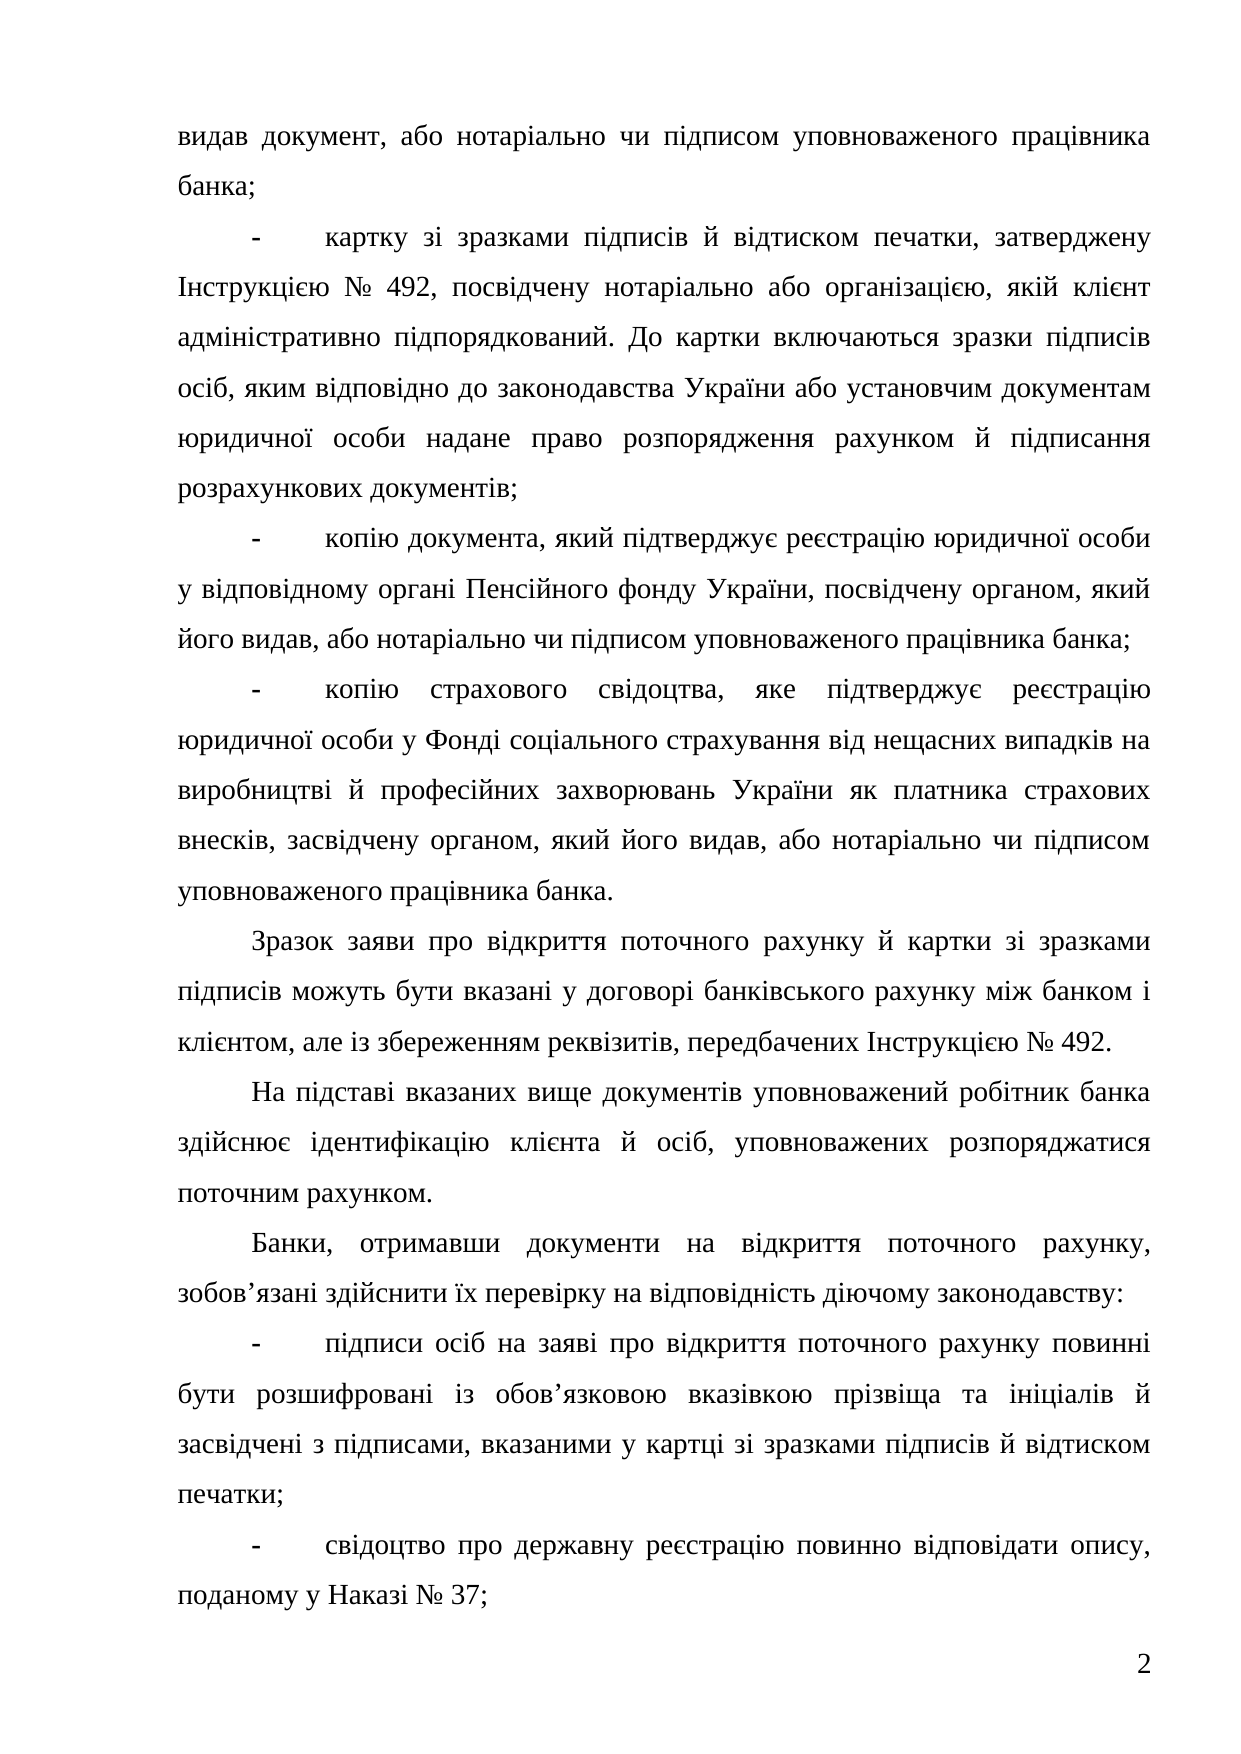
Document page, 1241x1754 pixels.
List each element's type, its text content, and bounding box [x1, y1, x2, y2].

text Зразок заяви про відкриття поточного рахунку й картки зі зразками підписів можуть бути вказані у договорі банківського рахунку між банком і клієнтом, але із збереженням реквізитів, передбачених Інструкцією № 492. [177, 923, 1152, 1057]
list копію документа, який підтверджує реєстрацію юридичної особи у відповідному органі Пенсійного фонду України, посвідчену органом, який його видав, або нотаріально чи підписом уповноваженого працівника банка; [177, 521, 1152, 655]
text На підставі вказаних вище документів уповноважений робітник банка здійснює ідентифікацію клієнта й осіб, уповноважених розпоряджатися поточним рахунком. [177, 1074, 1152, 1208]
list свідоцтво про державну реєстрацію повинно відповідати опису, поданому у Наказі № 37; [177, 1527, 1152, 1611]
list картку зі зразками підписів й відтиском печатки, затверджену Інструкцією № 492, посвідчену нотаріально або організацією, якій клієнт адміністративно підпорядкований. До картки включаються зразки підписів осіб, яким відповідно до законодавства України або установчим документам юридичної особи надане право розпорядження рахунком й підписання розрахункових документів; [177, 219, 1152, 504]
list копію страхового свідоцтва, яке підтверджує реєстрацію юридичної особи у Фонді соціального страхування від нещасних випадків на виробництві й професійних захворювань України як платника страхових внесків, засвідчену органом, який його видав, або нотаріально чи підписом уповноваженого працівника банка. [177, 672, 1152, 906]
text Банки, отримавши документи на відкриття поточного рахунку, зобов’язані здійснити їх перевірку на відповідність діючому законодавству: [177, 1225, 1152, 1309]
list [177, 118, 1152, 202]
list підписи осіб на заяві про відкриття поточного рахунку повинні бути розшифровані із обов’язковою вказівкою прізвіща та ініціалів й засвідчені з підписами, вказаними у картці зі зразками підписів й відтиском печатки; [177, 1326, 1152, 1510]
